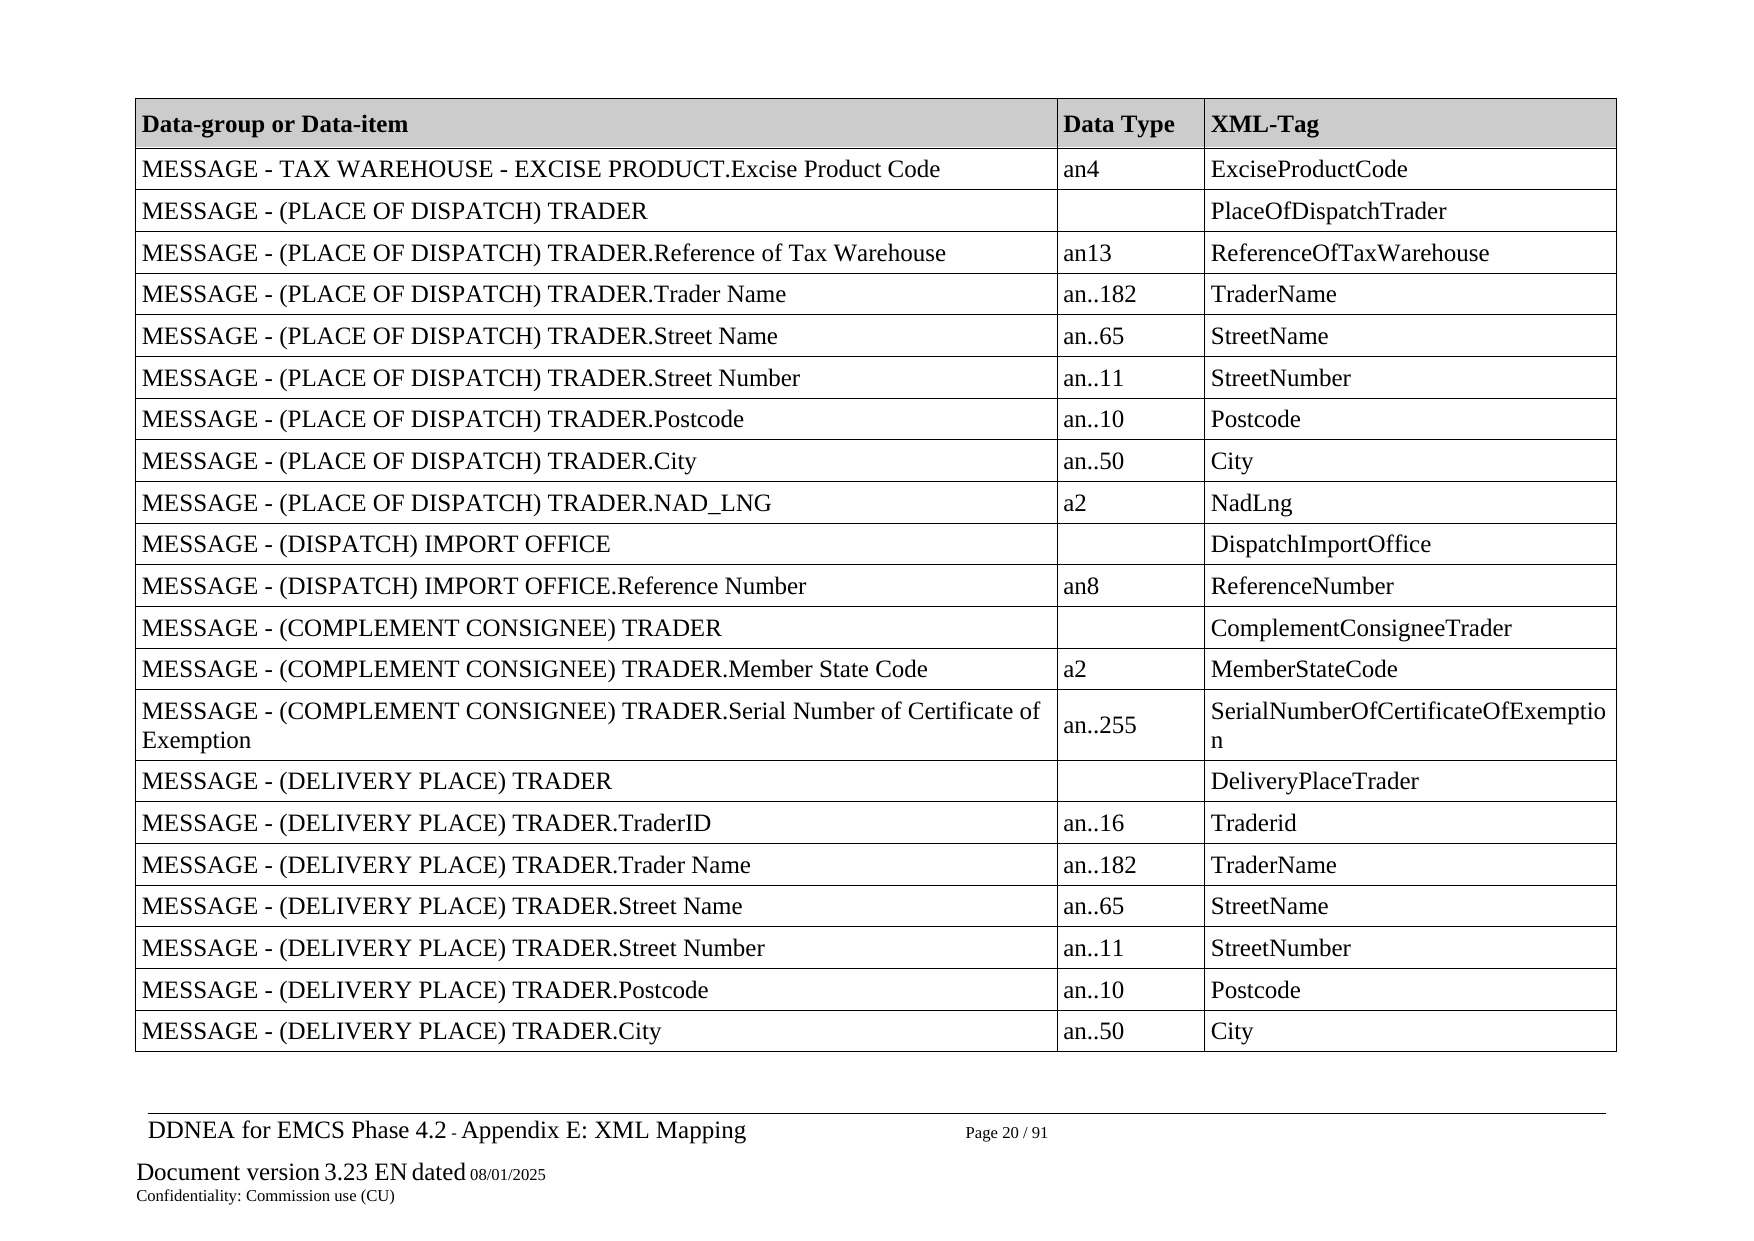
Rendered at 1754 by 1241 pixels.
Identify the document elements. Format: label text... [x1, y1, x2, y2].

table_cell ReferenceNumber [1205, 565, 1616, 606]
table_cell an..11 [1058, 927, 1204, 968]
table_cell ComplementConsigneeTrader [1205, 607, 1616, 647]
table_cell MESSAGE - (COMPLEMENT CONSIGNEE) TRADER.Serial Number of Certificate of Exemption [136, 690, 1057, 759]
table_cell Postcode [1205, 399, 1616, 439]
table_cell an..182 [1058, 844, 1204, 884]
table_cell ExciseProductCode [1205, 149, 1616, 189]
table_cell StreetNumber [1205, 357, 1616, 397]
table_cell MESSAGE - (COMPLEMENT CONSIGNEE) TRADER.Member State Code [136, 649, 1057, 689]
table_cell SerialNumberOfCertificateOfExemption [1205, 690, 1616, 759]
table_cell City [1205, 1011, 1616, 1051]
table_cell MemberStateCode [1205, 649, 1616, 689]
table_cell ReferenceOfTaxWarehouse [1205, 232, 1616, 272]
table_cell City [1205, 440, 1616, 481]
table_cell Traderid [1205, 802, 1616, 843]
table_cell [1058, 190, 1204, 231]
table_cell MESSAGE - (PLACE OF DISPATCH) TRADER.Trader Name [136, 274, 1057, 314]
table_cell MESSAGE - (PLACE OF DISPATCH) TRADER.NAD_LNG [136, 482, 1057, 522]
table_cell an13 [1058, 232, 1204, 272]
table_cell StreetNumber [1205, 927, 1616, 968]
table_cell an..182 [1058, 274, 1204, 314]
table_cell an..65 [1058, 315, 1204, 356]
table_cell MESSAGE - (COMPLEMENT CONSIGNEE) TRADER [136, 607, 1057, 647]
table_cell an4 [1058, 149, 1204, 189]
table_cell MESSAGE - (DISPATCH) IMPORT OFFICE.Reference Number [136, 565, 1057, 606]
table_cell MESSAGE - (DELIVERY PLACE) TRADER [136, 761, 1057, 801]
table_cell MESSAGE - (PLACE OF DISPATCH) TRADER.Street Name [136, 315, 1057, 356]
table_cell [1058, 761, 1204, 801]
table_cell MESSAGE - (DELIVERY PLACE) TRADER.Street Number [136, 927, 1057, 968]
table_cell DispatchImportOffice [1205, 524, 1616, 564]
table_cell MESSAGE - (DELIVERY PLACE) TRADER.City [136, 1011, 1057, 1051]
table_cell MESSAGE - (PLACE OF DISPATCH) TRADER.Postcode [136, 399, 1057, 439]
table_cell a2 [1058, 649, 1204, 689]
table_cell NadLng [1205, 482, 1616, 522]
table_cell an..16 [1058, 802, 1204, 843]
table_cell MESSAGE - TAX WAREHOUSE - EXCISE PRODUCT.Excise Product Code [136, 149, 1057, 189]
table_cell MESSAGE - (DELIVERY PLACE) TRADER.Trader Name [136, 844, 1057, 884]
table_cell an..10 [1058, 969, 1204, 1009]
table_cell an..255 [1058, 690, 1204, 759]
table_cell MESSAGE - (PLACE OF DISPATCH) TRADER.Reference of Tax Warehouse [136, 232, 1057, 272]
table_cell MESSAGE - (PLACE OF DISPATCH) TRADER.City [136, 440, 1057, 481]
table_cell DeliveryPlaceTrader [1205, 761, 1616, 801]
table_cell an..50 [1058, 1011, 1204, 1051]
table_cell StreetName [1205, 886, 1616, 926]
table_cell StreetName [1205, 315, 1616, 356]
table_header Data Type [1058, 99, 1204, 147]
table_cell an..65 [1058, 886, 1204, 926]
table_cell PlaceOfDispatchTrader [1205, 190, 1616, 231]
table_cell an..50 [1058, 440, 1204, 481]
table_cell an..10 [1058, 399, 1204, 439]
table_cell [1058, 524, 1204, 564]
table_cell TraderName [1205, 844, 1616, 884]
table_cell MESSAGE - (PLACE OF DISPATCH) TRADER.Street Number [136, 357, 1057, 397]
table_cell Postcode [1205, 969, 1616, 1009]
table_header XML-Tag [1205, 99, 1616, 147]
table_cell TraderName [1205, 274, 1616, 314]
table_cell MESSAGE - (DISPATCH) IMPORT OFFICE [136, 524, 1057, 564]
table_cell a2 [1058, 482, 1204, 522]
table_cell an..11 [1058, 357, 1204, 397]
table_cell MESSAGE - (DELIVERY PLACE) TRADER.Street Name [136, 886, 1057, 926]
table_cell MESSAGE - (PLACE OF DISPATCH) TRADER [136, 190, 1057, 231]
table_cell an8 [1058, 565, 1204, 606]
table_cell [1058, 607, 1204, 647]
table_header Data-group or Data-item [136, 99, 1057, 147]
table_cell MESSAGE - (DELIVERY PLACE) TRADER.TraderID [136, 802, 1057, 843]
table_cell MESSAGE - (DELIVERY PLACE) TRADER.Postcode [136, 969, 1057, 1009]
